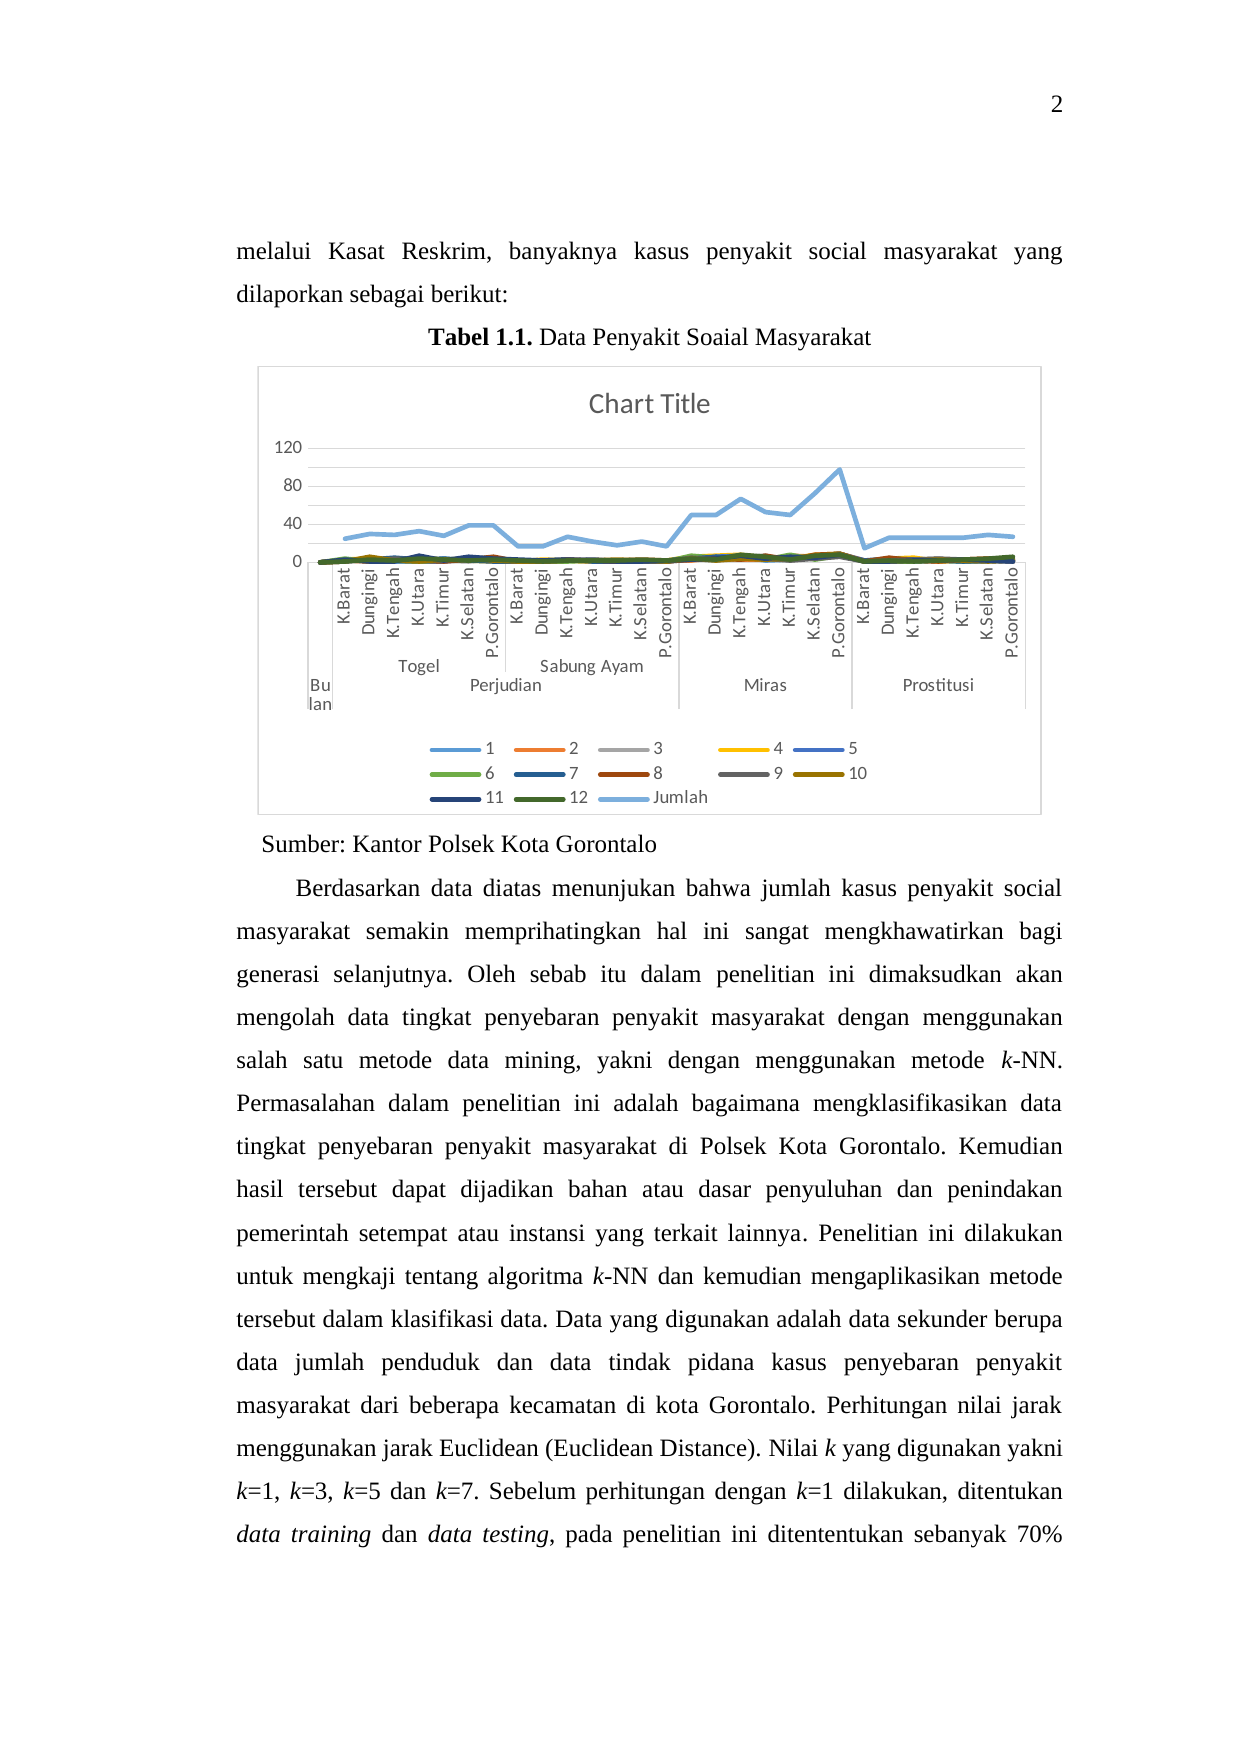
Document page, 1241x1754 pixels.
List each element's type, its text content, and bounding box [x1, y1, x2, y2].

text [236, 236, 1063, 308]
text Sumber: Kantor Polsek Kota Gorontalo [236, 829, 1063, 858]
text Tabel 1.1. Data Penyakit Soaial Masyarakat [236, 322, 1063, 351]
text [236, 873, 1063, 1548]
